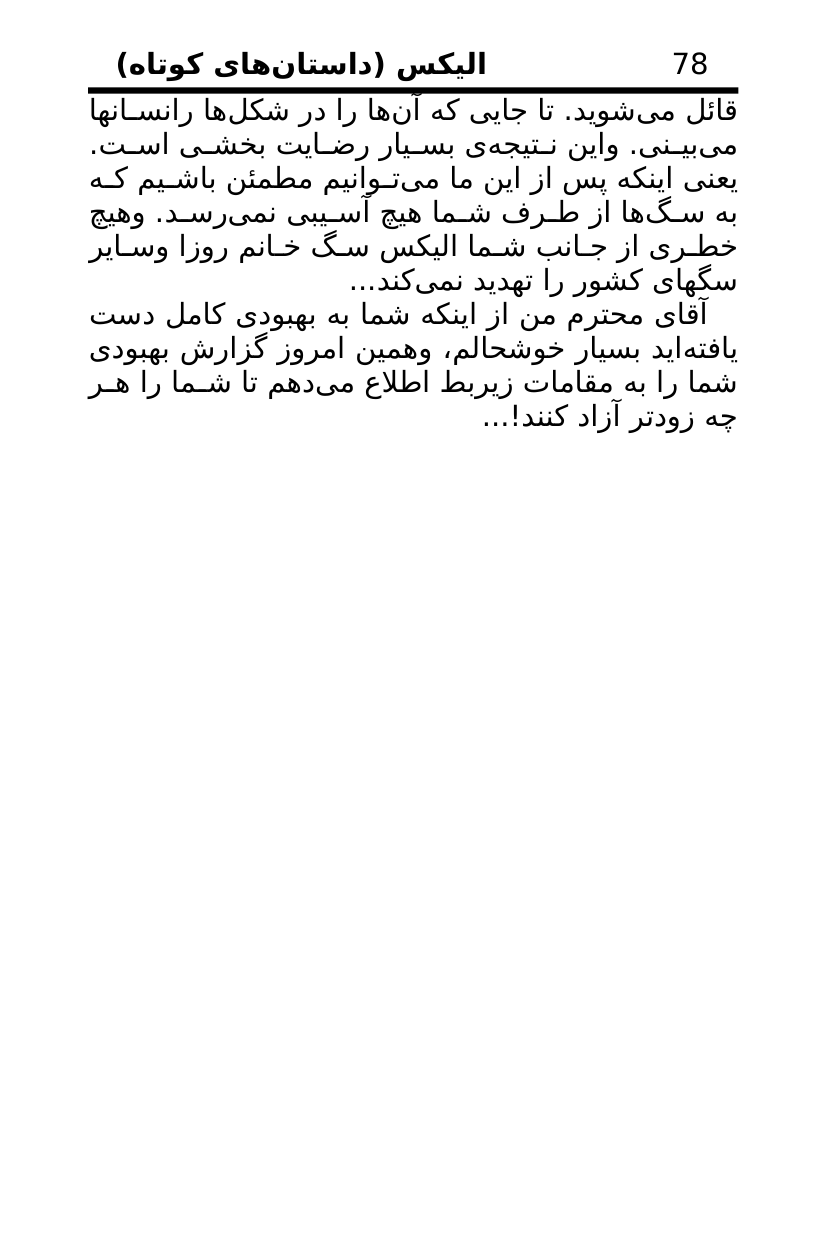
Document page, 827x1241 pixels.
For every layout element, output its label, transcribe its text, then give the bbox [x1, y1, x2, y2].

text آقای محترم من از اينكه شما به بهبودی كامل دست يافته‌ايد بسيار خوشحالم،‌ وهمين امروز گزارش بهبودی شما را به مقامات زيربط اطلاع می‌دهم تا شما را هر چه زودتر آزاد كنند!... [89, 297, 738, 433]
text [89, 94, 738, 297]
